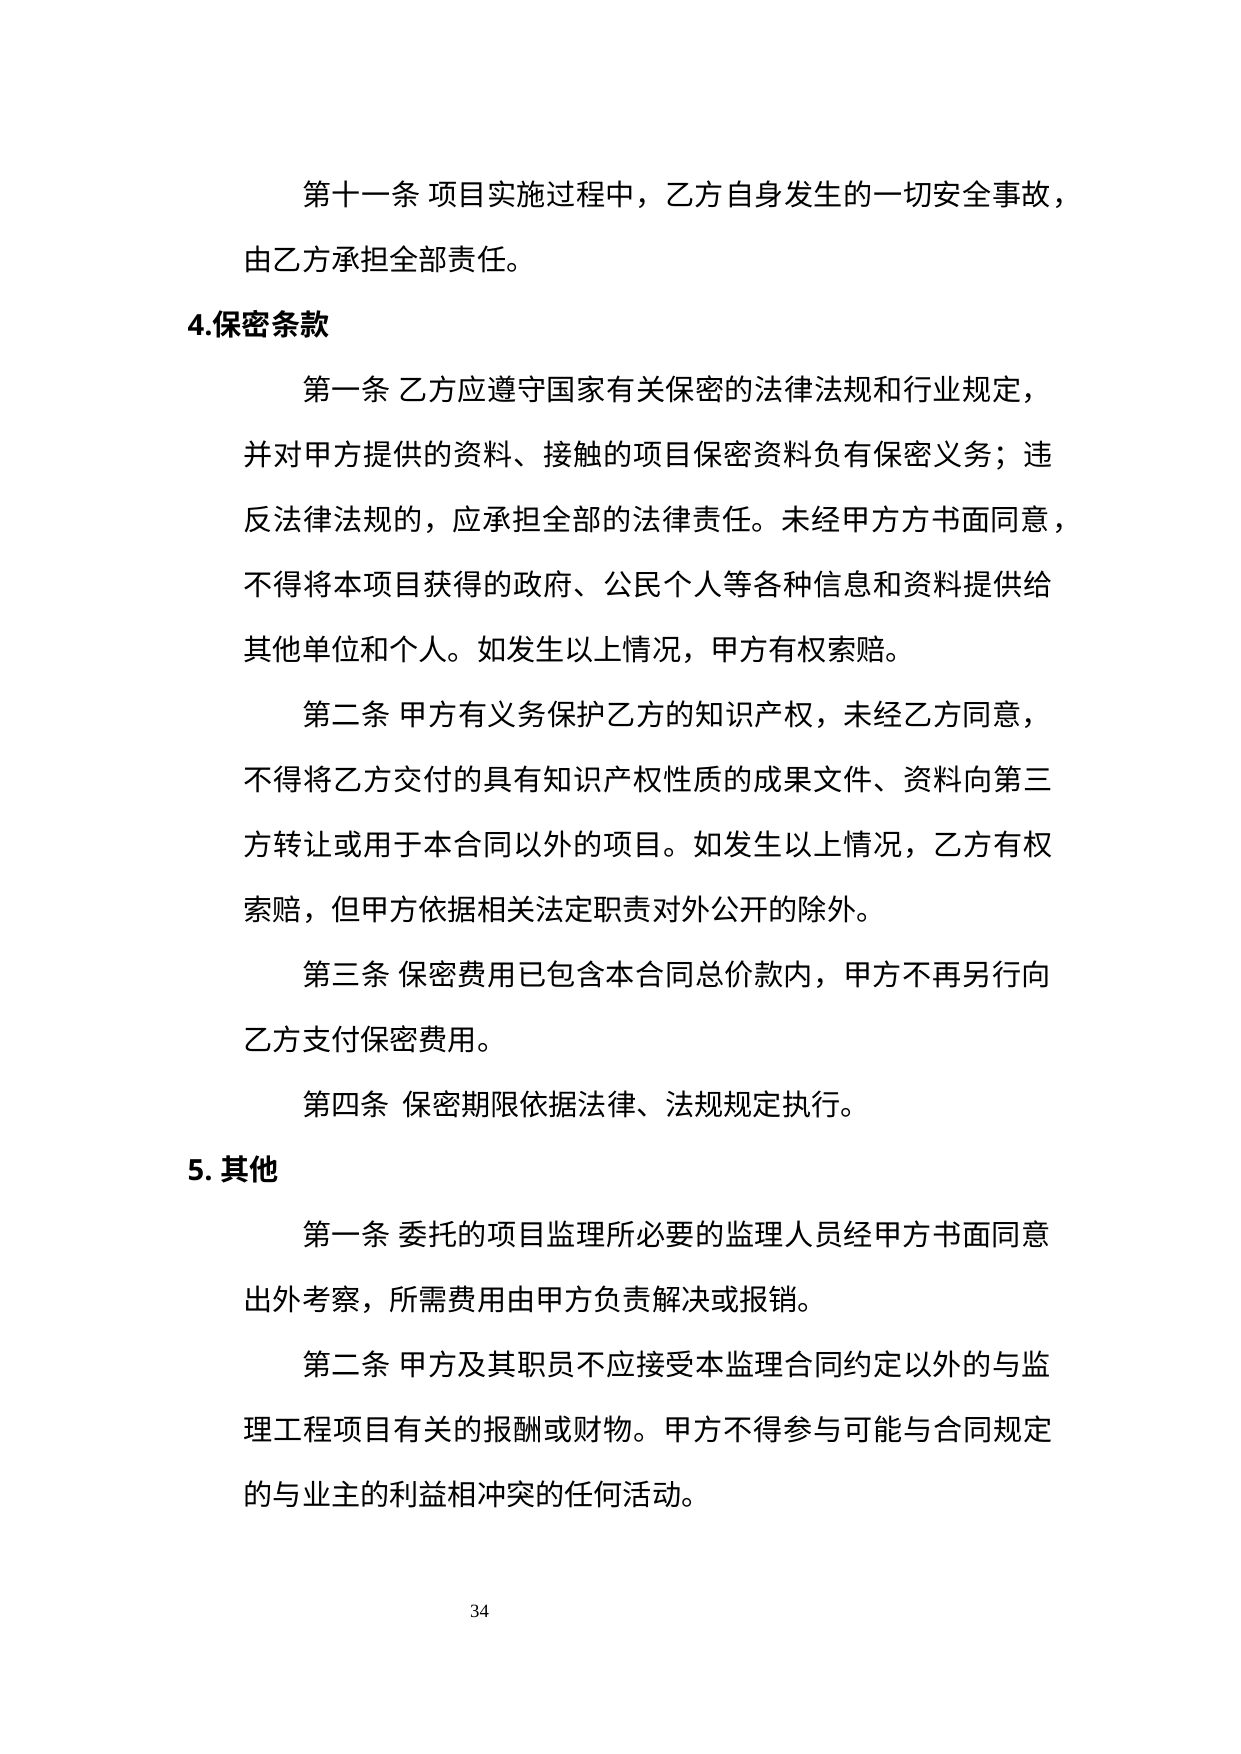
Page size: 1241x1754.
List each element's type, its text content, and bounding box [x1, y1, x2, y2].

list 其他 [187, 1135, 1053, 1200]
text 第二条 甲方及其职员不应接受本监理合同约定以外的与监理工程项目有关的报酬或财物。甲方不得参与可能与合同规定的与业主的利益相冲突的任何活动。 [243, 1330, 1053, 1525]
text 4.保密条款 [187, 290, 1053, 355]
text 第三条 保密费用已包含本合同总价款内，甲方不再另行向乙方支付保密费用。 [243, 940, 1053, 1070]
text 第十一条 项目实施过程中，乙方自身发生的一切安全事故，由乙方承担全部责任。 [243, 160, 1053, 290]
text 第一条 委托的项目监理所必要的监理人员经甲方书面同意出外考察，所需费用由甲方负责解决或报销。 [243, 1200, 1053, 1330]
text 第二条 甲方有义务保护乙方的知识产权，未经乙方同意，不得将乙方交付的具有知识产权性质的成果文件、资料向第三方转让或用于本合同以外的项目。如发生以上情况，乙方有权索赔，但甲方依据相关法定职责对外公开的除外。 [243, 680, 1053, 940]
text 第一条 乙方应遵守国家有关保密的法律法规和行业规定，并对甲方提供的资料、接触的项目保密资料负有保密义务；违反法律法规的，应承担全部的法律责任。未经甲方方书面同意，不得将本项目获得的政府、公民个人等各种信息和资料提供给其他单位和个人。如发生以上情况，甲方有权索赔。 [243, 355, 1053, 680]
text 第四条 保密期限依据法律、法规规定执行。 [243, 1070, 1053, 1135]
